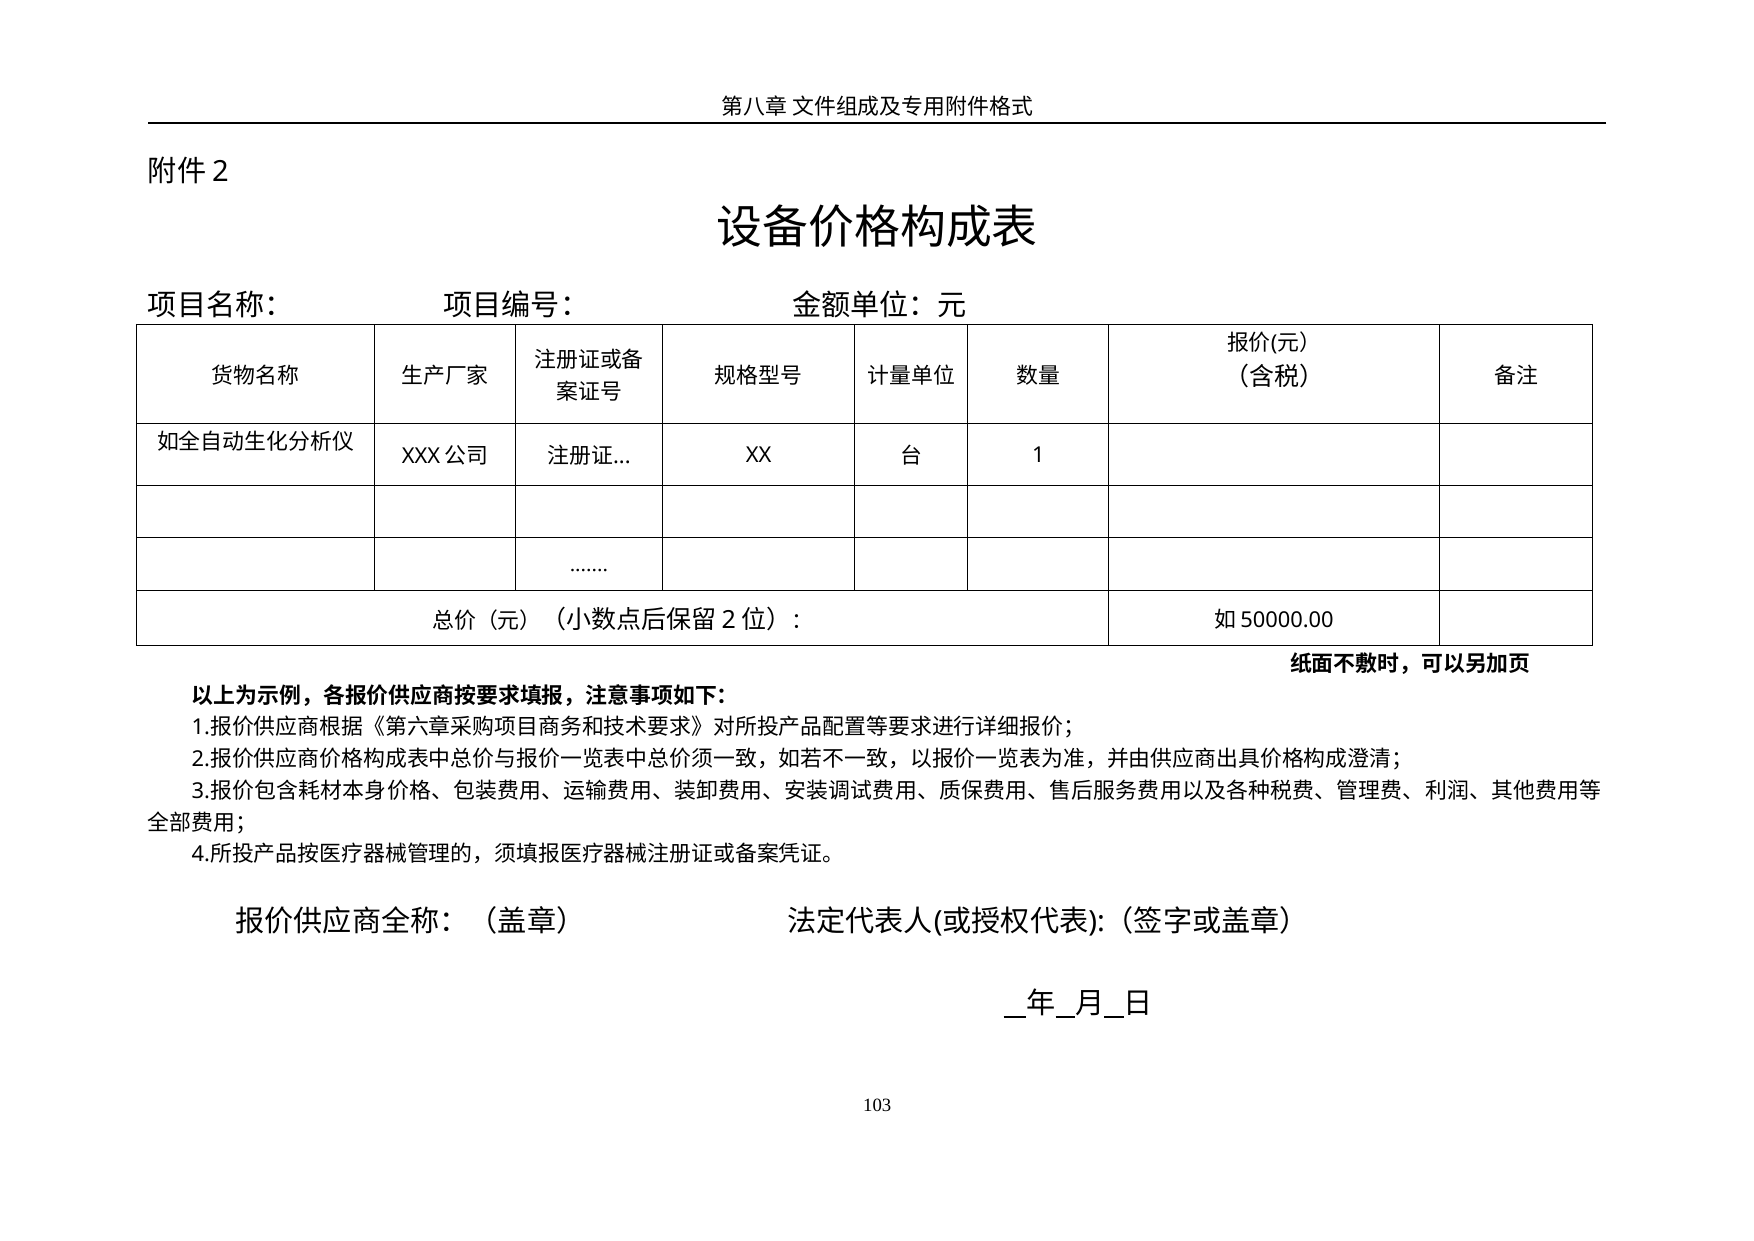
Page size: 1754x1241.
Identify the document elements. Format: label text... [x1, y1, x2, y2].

table_header 计量单位 [855, 325, 967, 423]
table_cell 如50000.00 [1109, 591, 1439, 645]
table_cell [855, 486, 967, 537]
table_cell [137, 486, 374, 537]
table_header 生产厂家 [375, 325, 515, 423]
table_cell [1440, 424, 1592, 485]
table_cell XX [663, 424, 854, 485]
table_cell [663, 486, 854, 537]
text 附件2 [148, 148, 1606, 190]
text 1.报价供应商根据《第六章采购项目商务和技术要求》对所投产品配置等要求进行详细报价； [148, 709, 1606, 741]
table_cell [1109, 486, 1439, 537]
table_cell [1440, 591, 1592, 645]
table_cell 总价（元）（小数点后保留2位）： [137, 591, 1108, 645]
table_header 货物名称 [137, 325, 374, 423]
table_cell [375, 486, 515, 537]
table_cell [1109, 424, 1439, 485]
table_cell 1 [968, 424, 1108, 485]
text 报价供应商全称：（盖章） 法定代表人(或授权代表):（签字或盖章） [148, 898, 1606, 940]
table_cell XXX公司 [375, 424, 515, 485]
table_cell ....... [516, 538, 662, 589]
text 2.报价供应商价格构成表中总价与报价一览表中总价须一致，如若不一致，以报价一览表为准，并由供应商出具价格构成澄清； [148, 741, 1606, 773]
table_cell [855, 538, 967, 589]
table_cell [1109, 538, 1439, 589]
table_cell [516, 486, 662, 537]
text 纸面不敷时，可以另加页 [148, 646, 1606, 678]
text 以上为示例，各报价供应商按要求填报，注意事项如下： [148, 678, 1606, 709]
text 设备价格构成表 [148, 190, 1606, 256]
table_header 数量 [968, 325, 1108, 423]
table_header 注册证或备案证号 [516, 325, 662, 423]
text 年 月 日 [148, 980, 1606, 1022]
table_cell [968, 538, 1108, 589]
table_cell [137, 538, 374, 589]
table_cell [1440, 486, 1592, 537]
text 3.报价包含耗材本身价格、包装费用、运输费用、装卸费用、安装调试费用、质保费用、售后服务费用以及各种税费、管理费、利润、其他费用等全部费用； [148, 773, 1606, 836]
table_header 备注 [1440, 325, 1592, 423]
table_cell [968, 486, 1108, 537]
table_header 规格型号 [663, 325, 854, 423]
table_header 报价(元） （含税） [1109, 325, 1439, 423]
table_cell [375, 538, 515, 589]
table_cell 注册证... [516, 424, 662, 485]
text 项目名称： 项目编号： 金额单位：元 [148, 281, 1606, 324]
table_cell 如全自动生化分析仪 [137, 424, 374, 485]
text 4.所投产品按医疗器械管理的，须填报医疗器械注册证或备案凭证。 [148, 836, 1606, 868]
table_cell [663, 538, 854, 589]
table_cell 台 [855, 424, 967, 485]
table_cell [1440, 538, 1592, 589]
